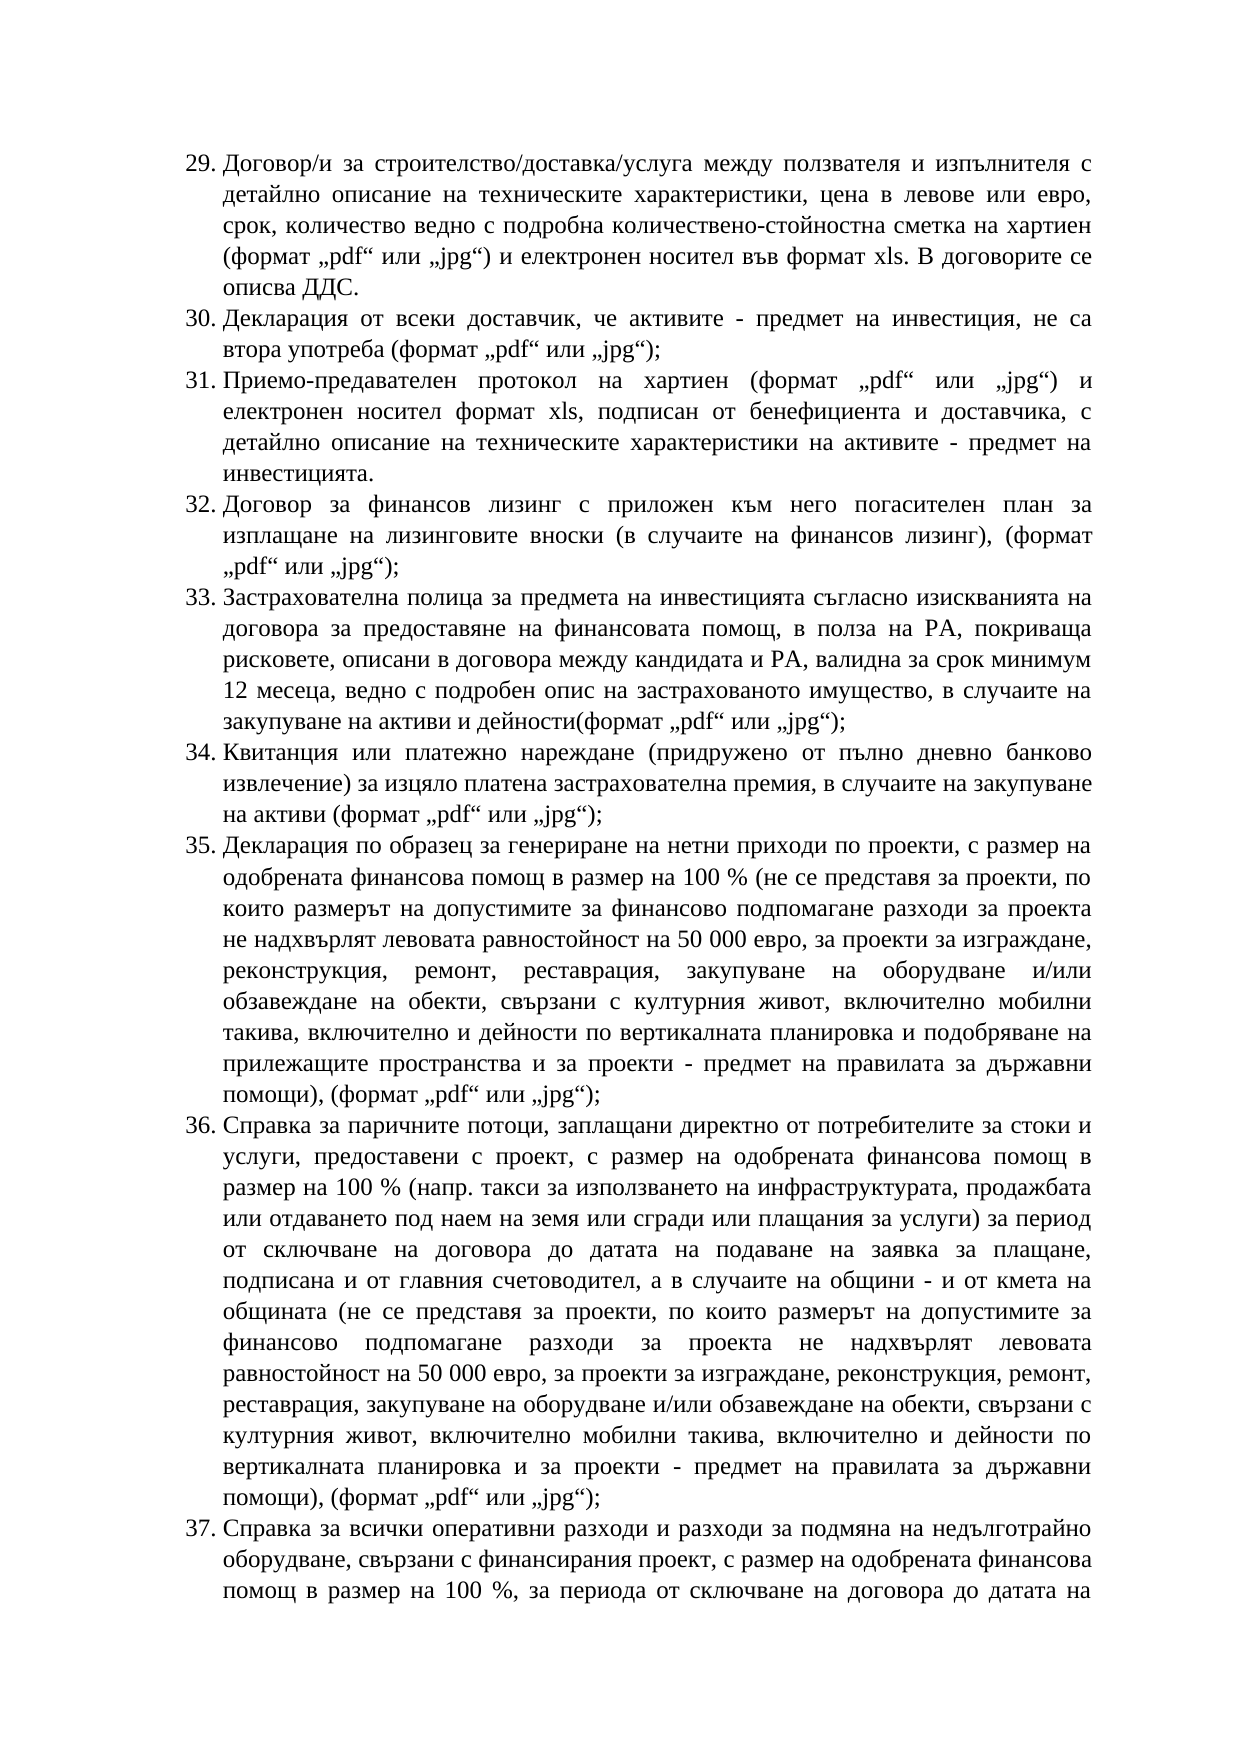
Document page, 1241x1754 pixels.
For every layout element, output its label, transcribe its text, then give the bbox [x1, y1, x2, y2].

list Квитанция или платежно нареждане (придружено от пълно дневно банково извлечение) за изцяло платена застрахователна премия, в случаите на закупуване на активи (формат „рdf“ или „jpg“); [185, 737, 1093, 828]
list Декларация от всеки доставчик, че активите - предмет на инвестиция, не са втора употреба (формат „рdf“ или „jpg“); [185, 303, 1093, 363]
list Застрахователна полица за предмета на инвестицията съгласно изискванията на договора за предоставяне на финансовата помощ, в полза на РА, покриваща рисковете, описани в договора между кандидата и РА, валидна за срок минимум 12 месеца, ведно с подробен опис на застрахованото имущество, в случаите на закупуване на активи и дейности(формат „рdf“ или „jpg“); [185, 582, 1093, 735]
list Договор за финансов лизинг с приложен към него погасителен план за изплащане на лизинговите вноски (в случаите на финансов лизинг), (формат „рdf“ или „jpg“); [185, 489, 1093, 580]
list Справка за паричните потоци, заплащани директно от потребителите за стоки и услуги, предоставени с проект, с размер на одобрената финансова помощ в размер на 100 % (напр. такси за използването на инфраструктурата, продажбата или отдаването под наем на земя или сгради или плащания за услуги) за период от сключване на договора до датата на подаване на заявка за плащане, подписана и от главния счетоводител, а в случаите на общини - и от кмета на общината (не се представя за проекти, по които размерът на допустимите за финансово подпомагане разходи за проекта не надхвърлят левовата равностойност на 50 000 евро, за проекти за изграждане, реконструкция, ремонт, реставрация, закупуване на оборудване и/или обзавеждане на обекти, свързани с културния живот, включително мобилни такива, включително и дейности по вертикалната планировка и за проекти - предмет на правилата за държавни помощи), (формат „рdf“ или „jpg“); [185, 1110, 1093, 1511]
list Декларация по образец за генериране на нетни приходи по проекти, с размер на одобрената финансова помощ в размер на 100 % (не се представя за проекти, по които размерът на допустимите за финансово подпомагане разходи за проекта не надхвърлят левовата равностойност на 50 000 евро, за проекти за изграждане, реконструкция, ремонт, реставрация, закупуване на оборудване и/или обзавеждане на обекти, свързани с културния живот, включително мобилни такива, включително и дейности по вертикалната планировка и подобряване на прилежащите пространства и за проекти - предмет на правилата за държавни помощи), (формат „рdf“ или „jpg“); [185, 831, 1093, 1108]
list Договор/и за строителство/доставка/услуга между ползвателя и изпълнителя с детайлно описание на техническите характеристики, цена в левове или евро, срок, количество ведно с подробна количествено-стойностна сметка на хартиен (формат „рdf“ или „jpg“) и електронен носител във формат xls. В договорите се описва ДДС. [185, 148, 1093, 301]
list Приемо-предавателен протокол на хартиен (формат „рdf“ или „jpg“) и електронен носител формат xls, подписан от бенефициента и доставчика, с детайлно описание на техническите характеристики на активите - предмет на инвестицията. [185, 365, 1093, 487]
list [185, 1513, 1093, 1604]
